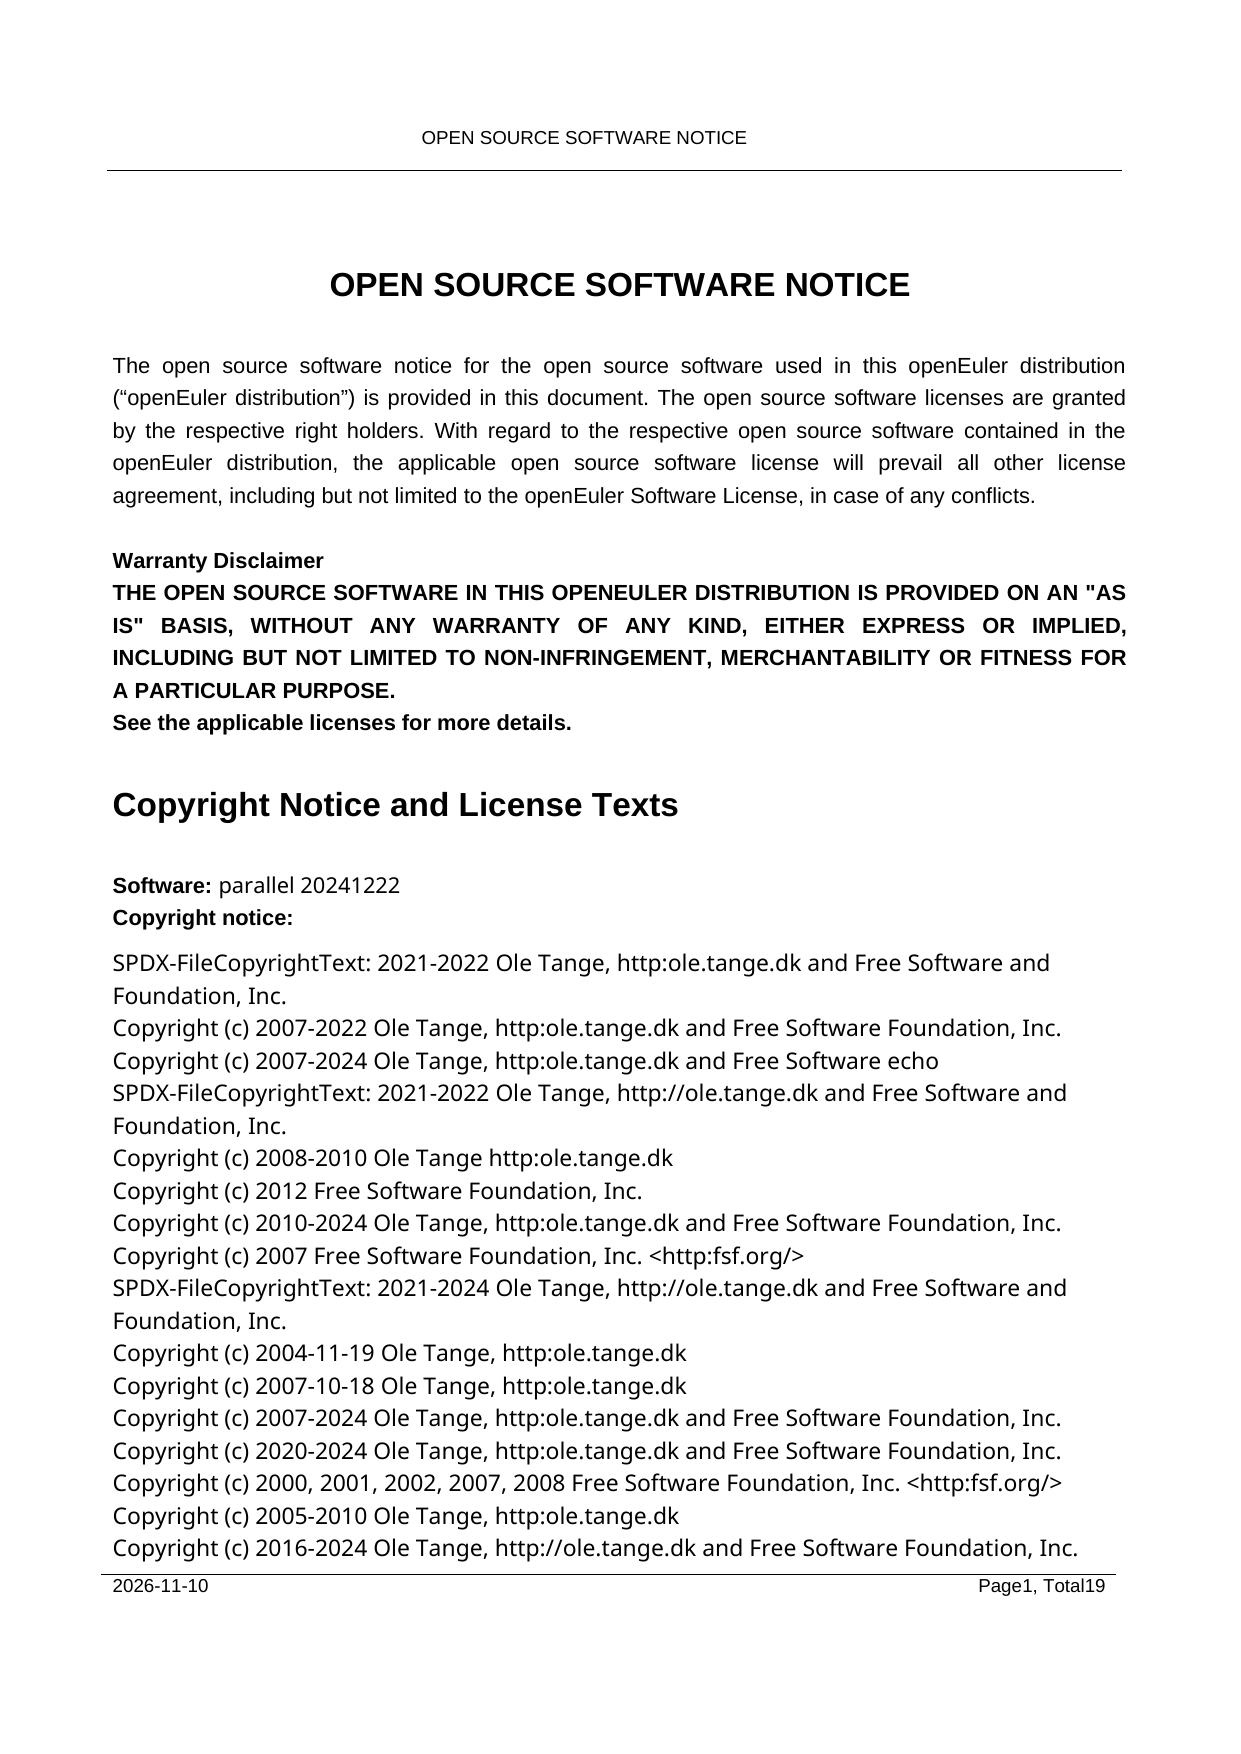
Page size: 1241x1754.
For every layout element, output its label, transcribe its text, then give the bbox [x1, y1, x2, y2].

text Copyright Notice and License Texts [112, 771, 1128, 836]
text Warranty Disclaimer [112, 544, 1128, 576]
title Software: parallel 20241222 [112, 869, 1128, 901]
text OPEN SOURCE SOFTWARE NOTICE [112, 251, 1128, 316]
text THE OPEN SOURCE SOFTWARE IN THIS OPENEULER DISTRIBUTION IS PROVIDED ON AN "AS IS" BASIS, WITHOUT ANY WARRANTY OF ANY KIND, EITHER EXPRESS OR IMPLIED, INCLUDING BUT NOT LIMITED TO NON-INFRINGEMENT, MERCHANTABILITY OR FITNESS FOR A PARTICULAR PURPOSE. See the applicable licenses for more details. [112, 576, 1128, 739]
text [112, 947, 1128, 1564]
text Copyright notice: [112, 901, 1128, 934]
text The open source software notice for the open source software used in this openEuler distribution (“openEuler distribution”) is provided in this document. The open source software licenses are granted by the respective right holders. With regard to the respective open source software contained in the openEuler distribution, the applicable open source software license will prevail all other license agreement, including but not limited to the openEuler Software License, in case of any conflicts. [112, 349, 1128, 511]
